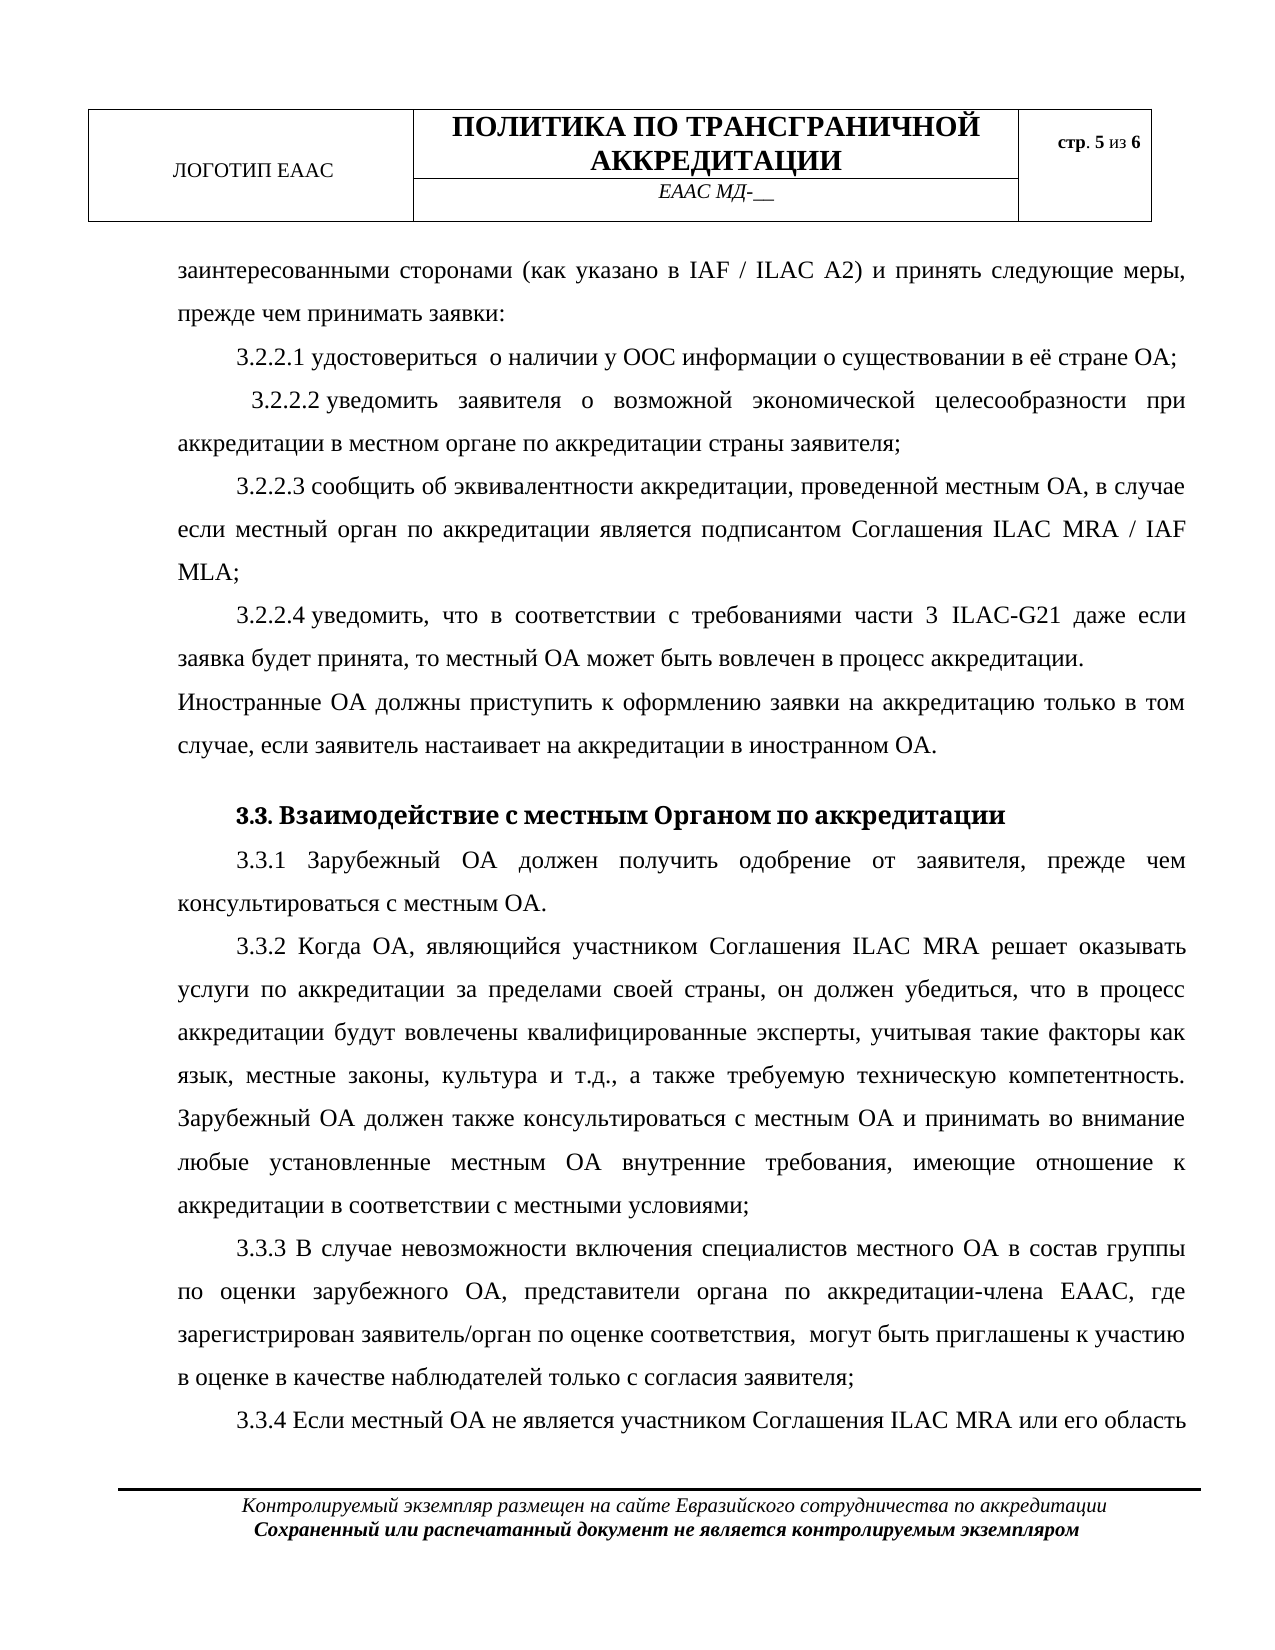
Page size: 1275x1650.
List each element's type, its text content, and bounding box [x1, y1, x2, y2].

text 3.2.2.1 удостовериться о наличии у ООС информации о существовании в её стране ОА; [177, 342, 1186, 370]
text 3.3.1 Зарубежный ОА должен получить одобрение от заявителя, прежде чем консультироваться с местным ОА. [177, 845, 1186, 917]
subtitle 3.3. Взаимодействие с местным Органом по аккредитации [177, 802, 1186, 830]
text 3.3.3 В случае невозможности включения специалистов местного ОА в состав группы по оценки зарубежного ОА, представители органа по аккредитации-члена ЕААС, где зарегистрирован заявитель/орган по оценке соответствия, могут быть приглашены к участию в оценке в качестве наблюдателей только с согласия заявителя; [177, 1233, 1186, 1391]
text 3.2.2.4 уведомить, что в соответствии с требованиями части 3 ILAC-G21 даже если заявка будет принята, то местный ОА может быть вовлечен в процесс аккредитации. [177, 600, 1186, 672]
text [177, 1405, 1186, 1434]
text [177, 255, 1186, 327]
text 3.2.2.2 уведомить заявителя о возможной экономической целесообразности при аккредитации в местном органе по аккредитации страны заявителя; [177, 385, 1186, 457]
text Иностранные ОА должны приступить к оформлению заявки на аккредитацию только в том случае, если заявитель настаивает на аккредитации в иностранном ОА. [177, 687, 1186, 758]
text 3.3.2 Когда ОА, являющийся участником Соглашения ILAC MRA решает оказывать услуги по аккредитации за пределами своей страны, он должен убедиться, что в процесс аккредитации будут вовлечены квалифицированные эксперты, учитывая такие факторы как язык, местные законы, культура и т.д., а также требуемую техническую компетентность. Зарубежный ОА должен также консультироваться с местным ОА и принимать во внимание любые установленные местным ОА внутренние требования, имеющие отношение к аккредитации в соответствии с местными условиями; [177, 931, 1186, 1218]
text 3.2.2.3 сообщить об эквивалентности аккредитации, проведенной местным ОА, в случае если местный орган по аккредитации является подписантом Соглашения ILAC MRA / IAF MLA; [177, 471, 1186, 586]
